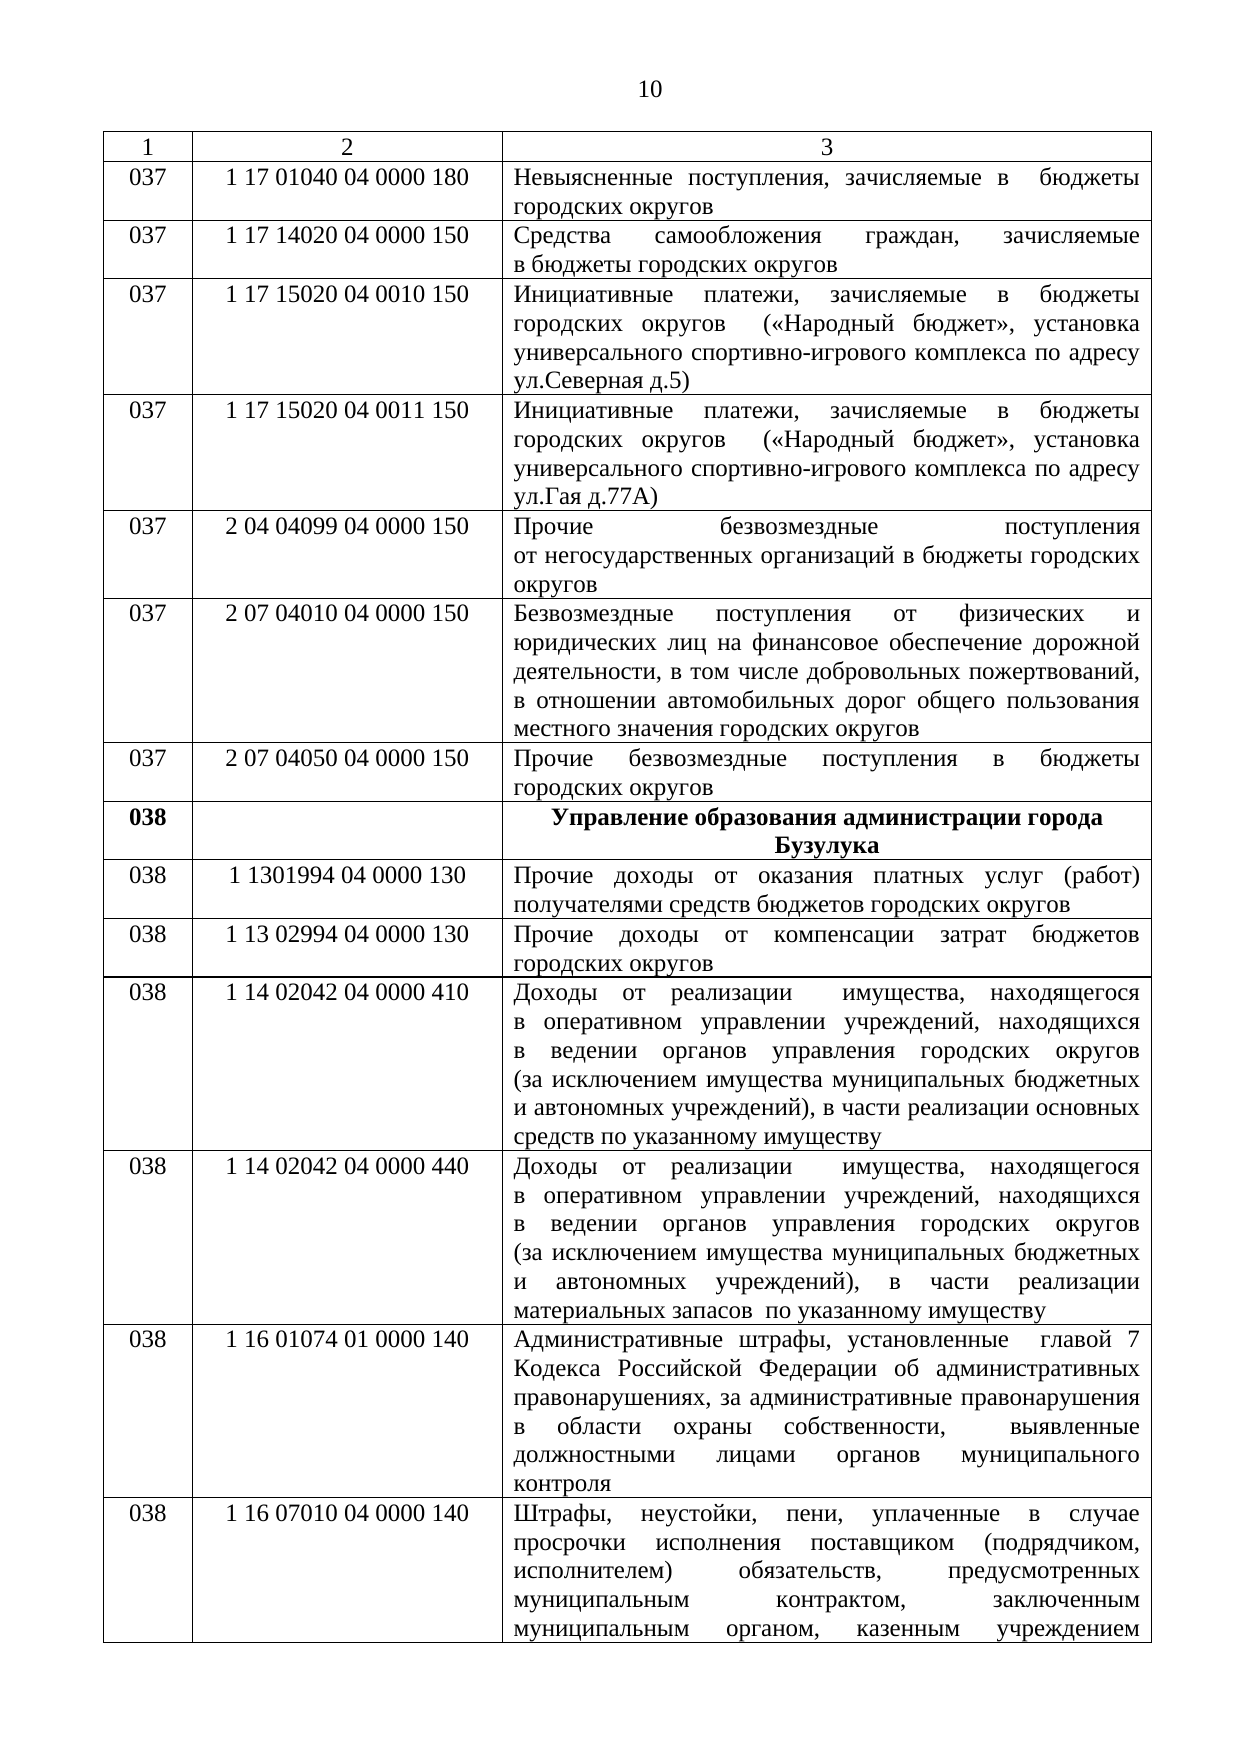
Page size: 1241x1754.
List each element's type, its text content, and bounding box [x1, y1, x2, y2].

table_cell 2 04 04099 04 0000 150 [193, 511, 502, 597]
table_cell 1 17 15020 04 0011 150 [193, 395, 502, 510]
table_cell Административные штрафы, установленные главой 7 Кодекса Российской Федерации об административных правонарушениях, за административные правонарушения в области охраны собственности, выявленные должностными лицами органов муниципального контроля [503, 1325, 1151, 1497]
table_cell 037 [104, 395, 192, 510]
table_cell 038 [104, 1498, 192, 1642]
table_cell Инициативные платежи, зачисляемые в бюджеты городских округов («Народный бюджет», установка универсального спортивно-игрового комплекса по адресу ул.Северная д.5) [503, 279, 1151, 394]
table_cell 1 16 01074 01 0000 140 [193, 1325, 502, 1497]
table_cell 038 [104, 802, 192, 859]
table_cell 037 [104, 162, 192, 219]
table_header 3 [503, 132, 1151, 161]
table_cell 038 [104, 1151, 192, 1323]
table_cell Прочие доходы от компенсации затрат бюджетов городских округов [503, 919, 1151, 976]
table_cell 1 14 02042 04 0000 440 [193, 1151, 502, 1323]
table_cell 037 [104, 221, 192, 278]
table_cell Доходы от реализации имущества, находящегося в оперативном управлении учреждений, находящихся в ведении органов управления городских округов (за исключением имущества муниципальных бюджетных и автономных учреждений), в части реализации материальных запасов по указанному имуществу [503, 1151, 1151, 1323]
table_cell 2 07 04010 04 0000 150 [193, 599, 502, 742]
table_cell Инициативные платежи, зачисляемые в бюджеты городских округов («Народный бюджет», установка универсального спортивно-игрового комплекса по адресу ул.Гая д.77А) [503, 395, 1151, 510]
table_cell Прочие безвозмездные поступления от негосударственных организаций в бюджеты городских округов [503, 511, 1151, 597]
table_cell 038 [104, 919, 192, 976]
table_cell Средства самообложения граждан, зачисляемые в бюджеты городских округов [503, 221, 1151, 278]
table_cell 037 [104, 743, 192, 801]
table_cell 038 [104, 1325, 192, 1497]
table_cell Безвозмездные поступления от физических и юридических лиц на финансовое обеспечение дорожной деятельности, в том числе добровольных пожертвований, в отношении автомобильных дорог общего пользования местного значения городских округов [503, 599, 1151, 742]
table_cell Невыясненные поступления, зачисляемые в бюджеты городских округов [503, 162, 1151, 219]
table_cell [193, 802, 502, 859]
table_cell 038 [104, 860, 192, 918]
table_cell 1 17 15020 04 0010 150 [193, 279, 502, 394]
table_cell 1 16 07010 04 0000 140 [193, 1498, 502, 1642]
table_header 2 [193, 132, 502, 161]
table_cell 1 13 02994 04 0000 130 [193, 919, 502, 976]
table_cell 037 [104, 511, 192, 597]
table_cell 1 17 14020 04 0000 150 [193, 221, 502, 278]
table_cell 038 [104, 978, 192, 1150]
table_cell 037 [104, 599, 192, 742]
table_cell Доходы от реализации имущества, находящегося в оперативном управлении учреждений, находящихся в ведении органов управления городских округов (за исключением имущества муниципальных бюджетных и автономных учреждений), в части реализации основных средств по указанному имуществу [503, 978, 1151, 1150]
table_header 1 [104, 132, 192, 161]
table_cell Прочие безвозмездные поступления в бюджеты городских округов [503, 743, 1151, 801]
table_cell 1 17 01040 04 0000 180 [193, 162, 502, 219]
table_cell Управление образования администрации города Бузулука [503, 802, 1151, 859]
table_cell 2 07 04050 04 0000 150 [193, 743, 502, 801]
table_cell 1 1301994 04 0000 130 [193, 860, 502, 918]
table_cell Прочие доходы от оказания платных услуг (работ) получателями средств бюджетов городских округов [503, 860, 1151, 918]
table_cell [503, 1498, 1151, 1642]
table_cell 1 14 02042 04 0000 410 [193, 978, 502, 1150]
table_cell 037 [104, 279, 192, 394]
